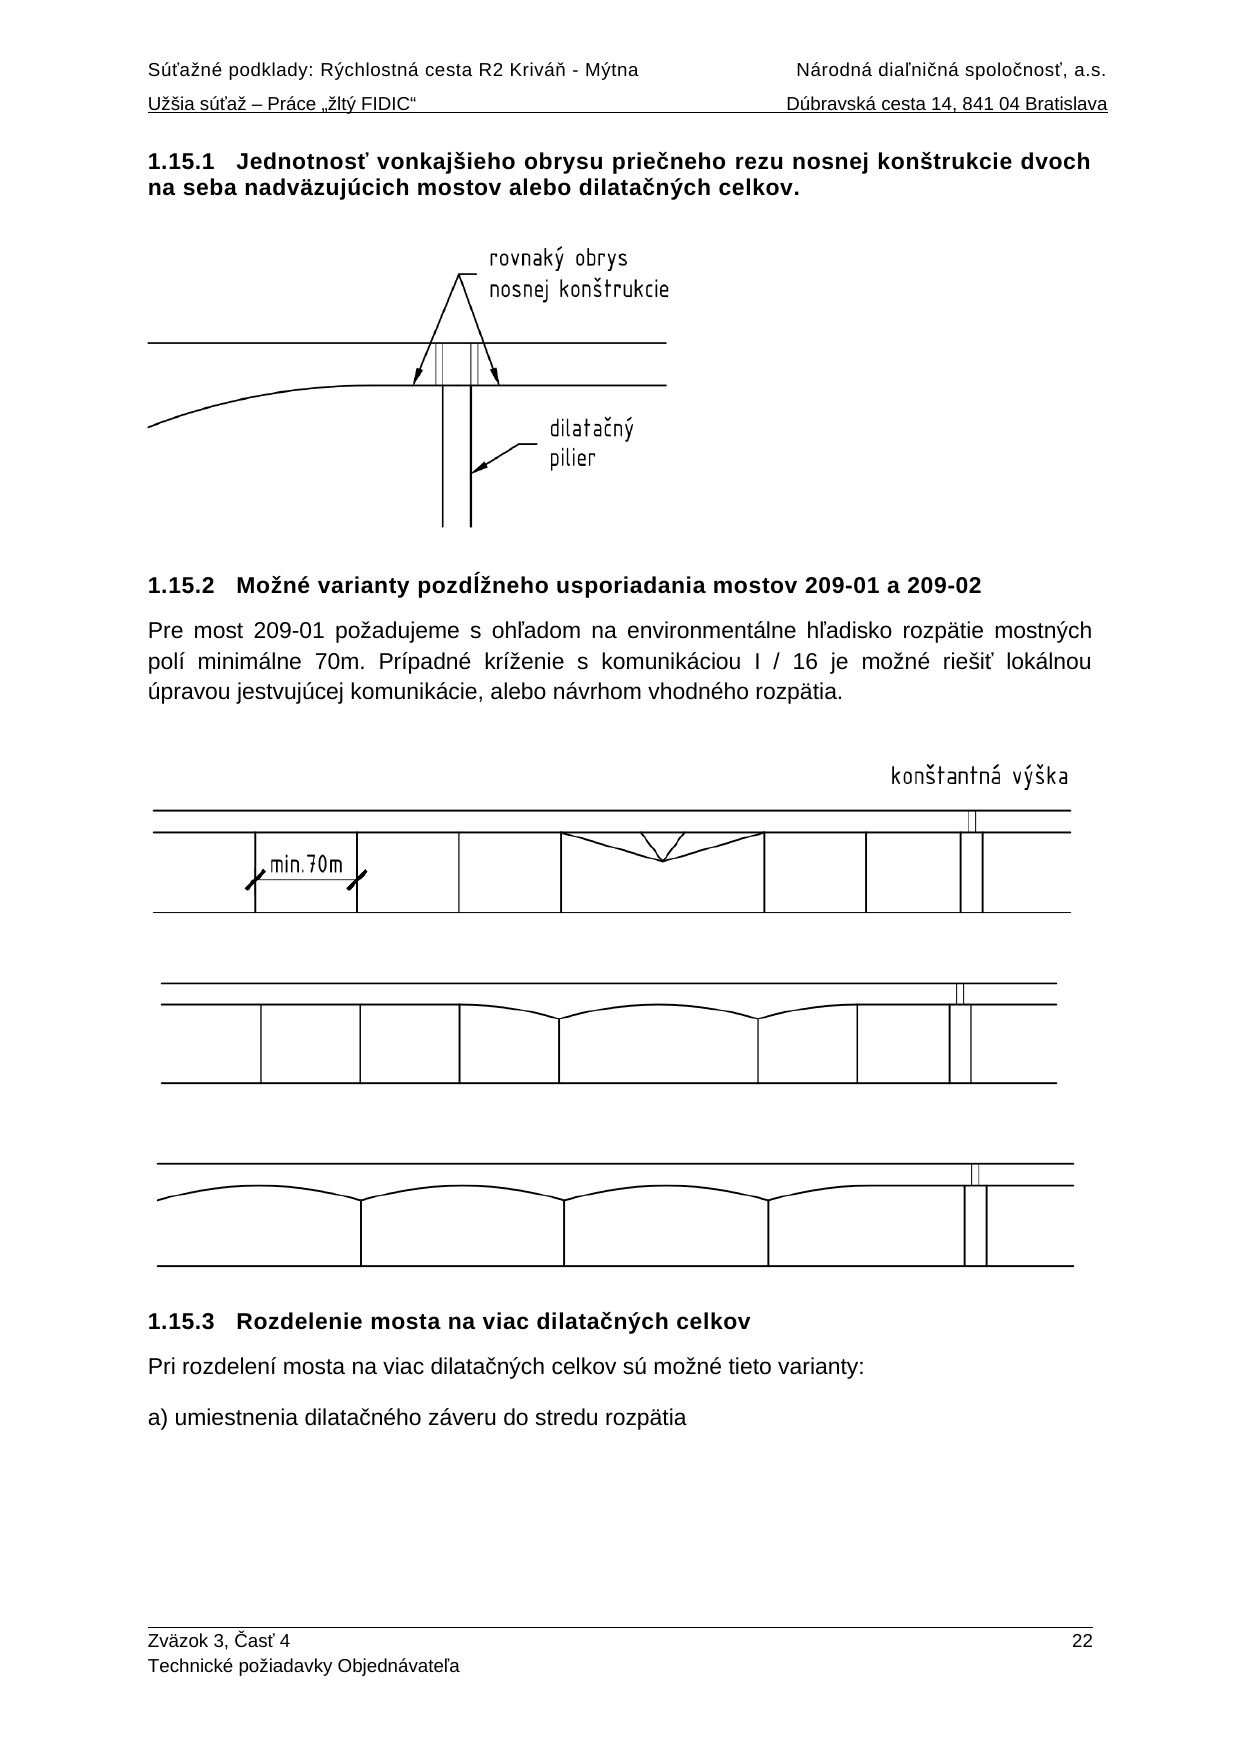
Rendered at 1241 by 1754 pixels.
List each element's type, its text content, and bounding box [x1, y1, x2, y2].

subtitle Rozdelenie mosta na viac dilatačných celkov [148, 1308, 1093, 1334]
subtitle Možné varianty pozdĺžneho usporiadania mostov 209-01 a 209-02 [148, 572, 1093, 599]
picture [147, 1130, 1093, 1284]
subtitle Jednotnosť vonkajšieho obrysu priečneho rezu nosnej konštrukcie dvoch na seba nadväzujúcich mostov alebo dilatačných celkov. [148, 148, 1093, 200]
text a) umiestnenia dilatačného záveru do stredu rozpätia [148, 1404, 1093, 1430]
picture [147, 219, 698, 548]
text Pri rozdelení mosta na viac dilatačných celkov sú možné tieto varianty: [148, 1353, 1093, 1379]
text Pre most 209-01 požadujeme s ohľadom na environmentálne hľadisko rozpätie mostných polí minimálne 70m. Prípadné kríženie s komunikáciou I / 16 je možné riešiť lokálnou úpravou jestvujúcej komunikácie, alebo návrhom vhodného rozpätia. [148, 617, 1093, 704]
picture [147, 958, 1093, 1106]
picture [147, 728, 1093, 934]
